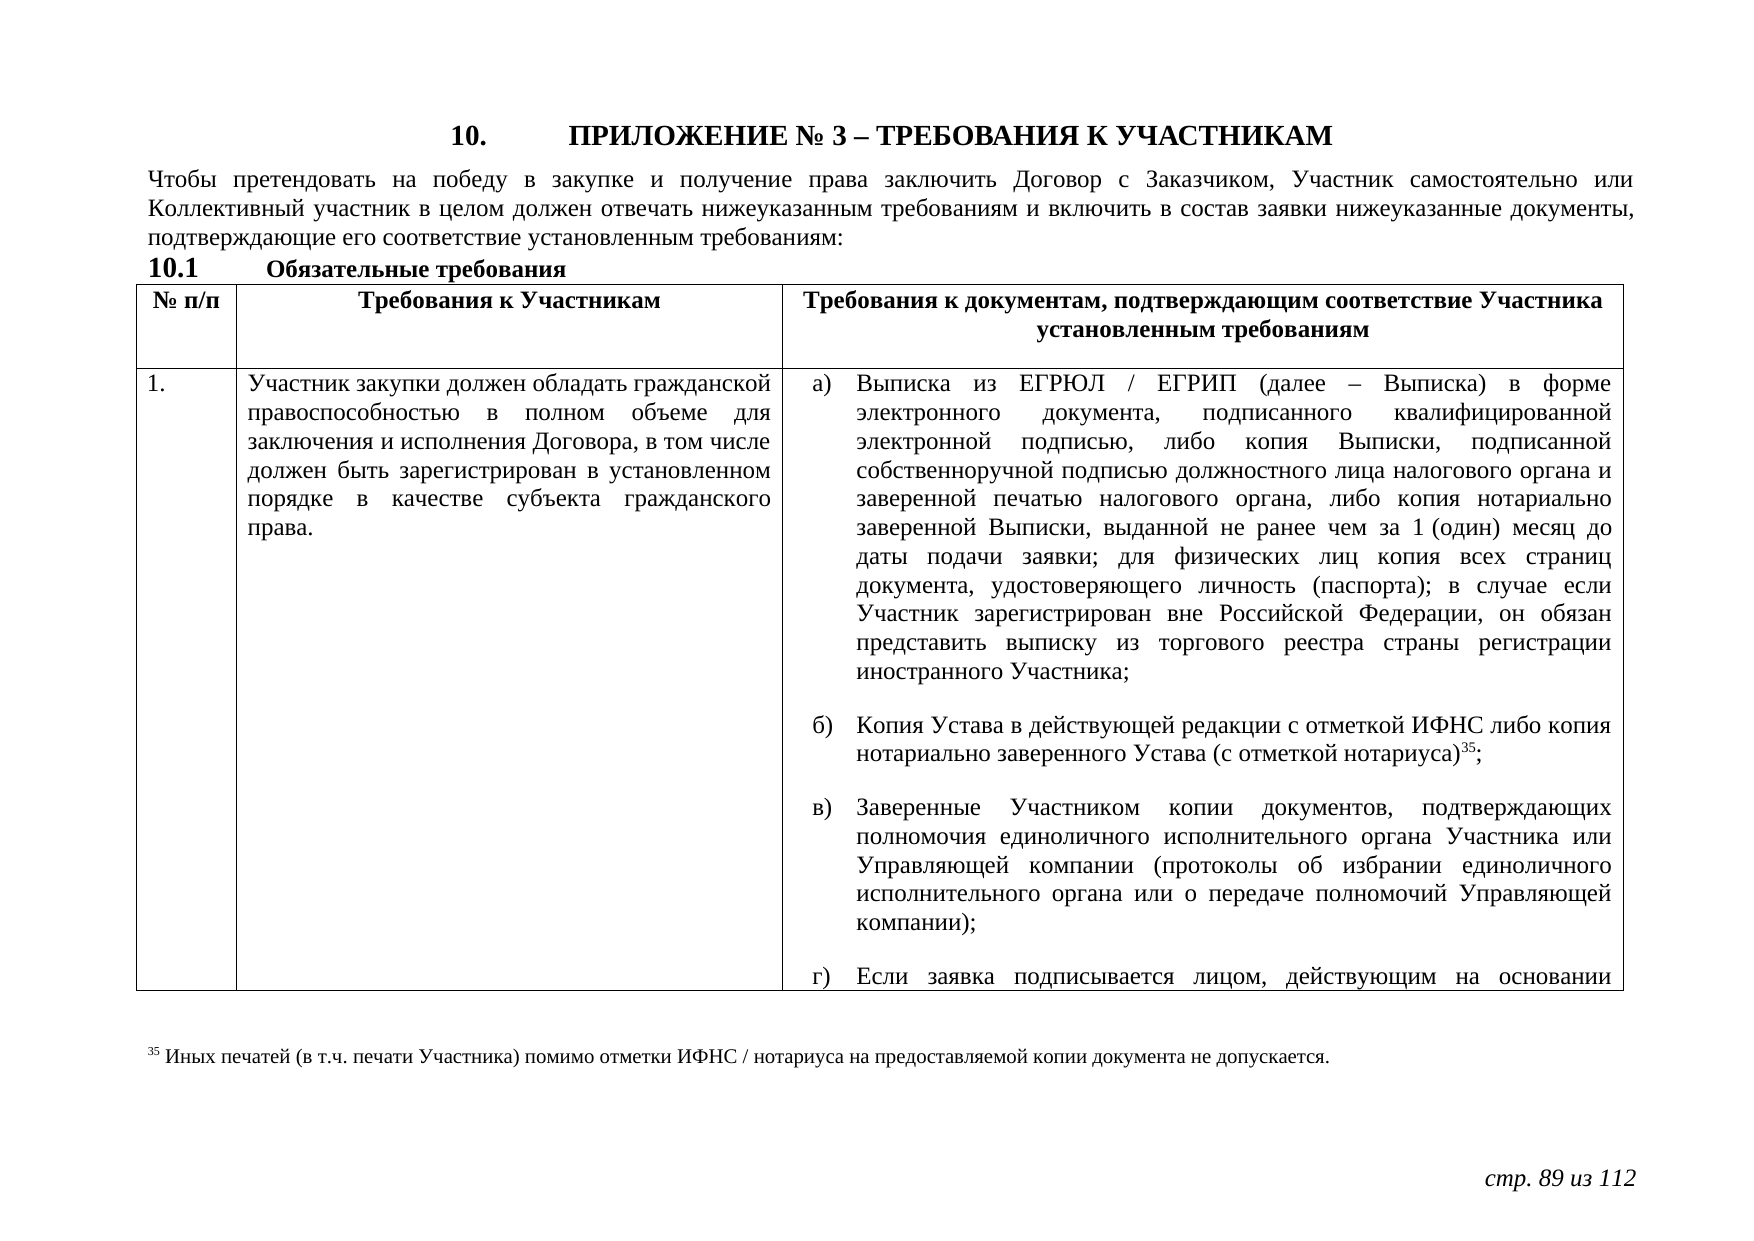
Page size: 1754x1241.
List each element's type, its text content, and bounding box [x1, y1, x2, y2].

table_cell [237, 369, 782, 990]
subtitle ПРИЛОЖЕНИЕ № 3 – ТРЕБОВАНИЯ К УЧАСТНИКАМ [148, 118, 1636, 152]
table_header Требования к Участникам [237, 285, 782, 367]
table_cell [137, 369, 236, 990]
table_header № п/п [137, 285, 236, 367]
table_header Требования к документам, подтверждающим соответствие Участника установленным требованиям [783, 285, 1623, 367]
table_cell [783, 369, 1623, 990]
text Чтобы претендовать на победу в закупке и получение права заключить Договор с Заказчиком, Участник самостоятельно или Коллективный участник в целом должен отвечать нижеуказанным требованиям и включить в состав заявки нижеуказанные документы, подтверждающие его соответствие установленным требованиям: [148, 164, 1636, 250]
subtitle Обязательные требования [148, 250, 1636, 284]
